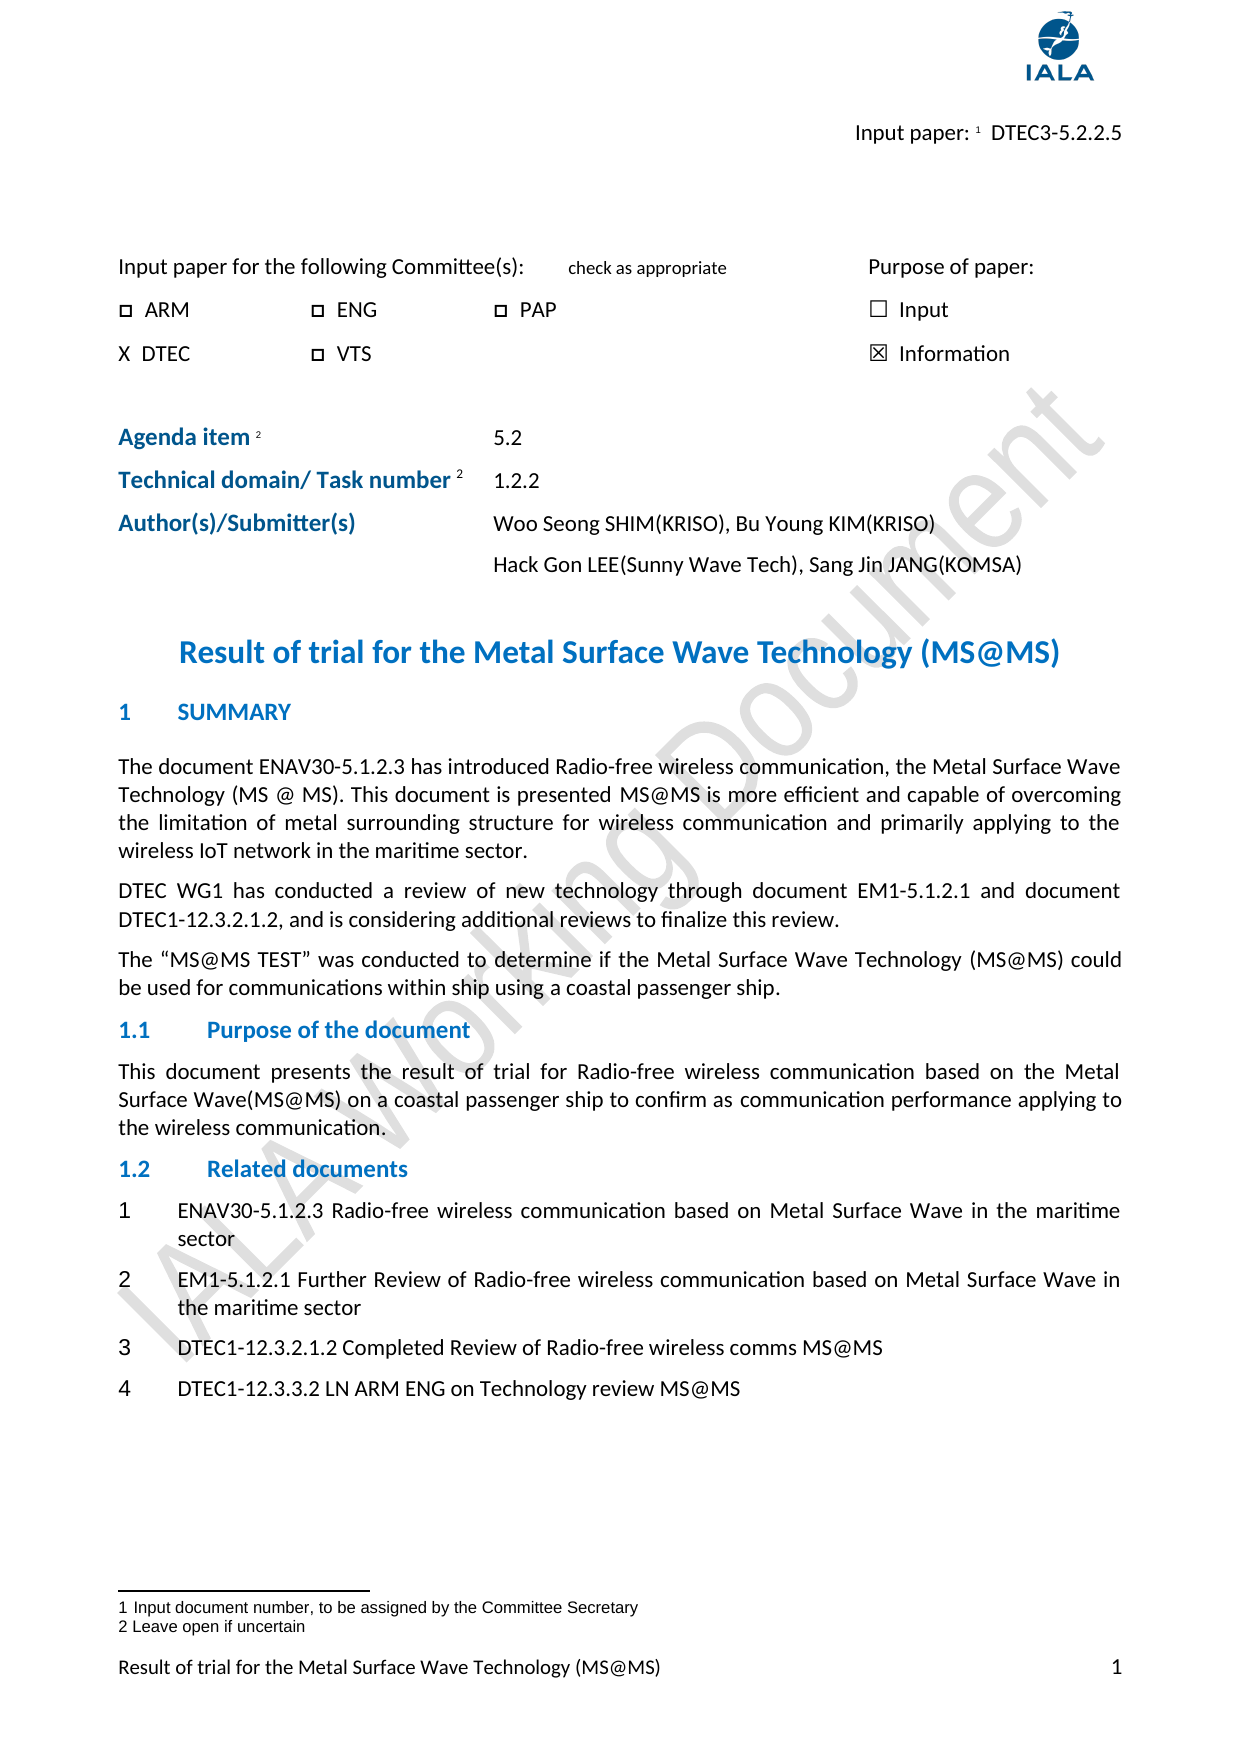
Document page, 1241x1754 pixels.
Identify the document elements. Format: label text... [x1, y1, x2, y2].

subtitle Related documents [118, 1153, 1122, 1184]
text Hack Gon LEE(Sunny Wave Tech), Sang Jin JANG(KOMSA) [118, 550, 1122, 578]
title Result of trial for the Metal Surface Wave Technology (MS@MS) [118, 631, 1122, 672]
text Input paper for the following Committee(s): check as appropriate Purpose of paper: [118, 252, 1122, 280]
picture [1011, 3, 1106, 96]
text X DTEC □ VTS Information [118, 336, 1122, 368]
text Input paper: DTEC3-5.2.2.5 [118, 118, 1122, 146]
text □ ARM □ ENG □ PAP Input [118, 293, 1122, 324]
text DTEC WG1 has conducted a review of new technology through document EM1-5.1.2.1 and document DTEC1-12.3.2.1.2, and is considering additional reviews to finalize this review. [118, 877, 1122, 933]
text The document ENAV30-5.1.2.3 has introduced Radio-free wireless communication, the Metal Surface Wave Technology (MS @ MS). This document is presented MS@MS is more efficient and capable of overcoming the limitation of metal surrounding structure for wireless communication and primarily applying to the wireless IoT network in the maritime sector. [118, 752, 1122, 864]
list DTEC1-12.3.3.2 LN ARM ENG on Technology review MS@MS [118, 1374, 1122, 1402]
list EM1-5.1.2.1 Further Review of Radio-free wireless communication based on Metal Surface Wave in the maritime sector [118, 1265, 1122, 1321]
subtitle Purpose of the document [118, 1014, 1122, 1044]
text The “MS@MS TEST” was conducted to determine if the Metal Surface Wave Technology (MS@MS) could be used for communications within ship using a coastal passenger ship. [118, 945, 1122, 1001]
list ENAV30-5.1.2.3 Radio-free wireless communication based on Metal Surface Wave in the maritime sector [118, 1196, 1122, 1252]
text Agenda item 5.2 [118, 421, 1122, 451]
text Author(s)/Submitter(s) Woo Seong SHIM(KRISO), Bu Young KIM(KRISO) [118, 507, 1122, 537]
text Technical domain/ Task number 2 1.2.2 [118, 464, 1122, 494]
list DTEC1-12.3.2.1.2 Completed Review of Radio-free wireless comms MS@MS [118, 1333, 1122, 1361]
subtitle Summary [118, 697, 1122, 727]
text This document presents the result of trial for Radio-free wireless communication based on the Metal Surface Wave(MS@MS) on a coastal passenger ship to confirm as communication performance applying to the wireless communication. [118, 1057, 1122, 1141]
